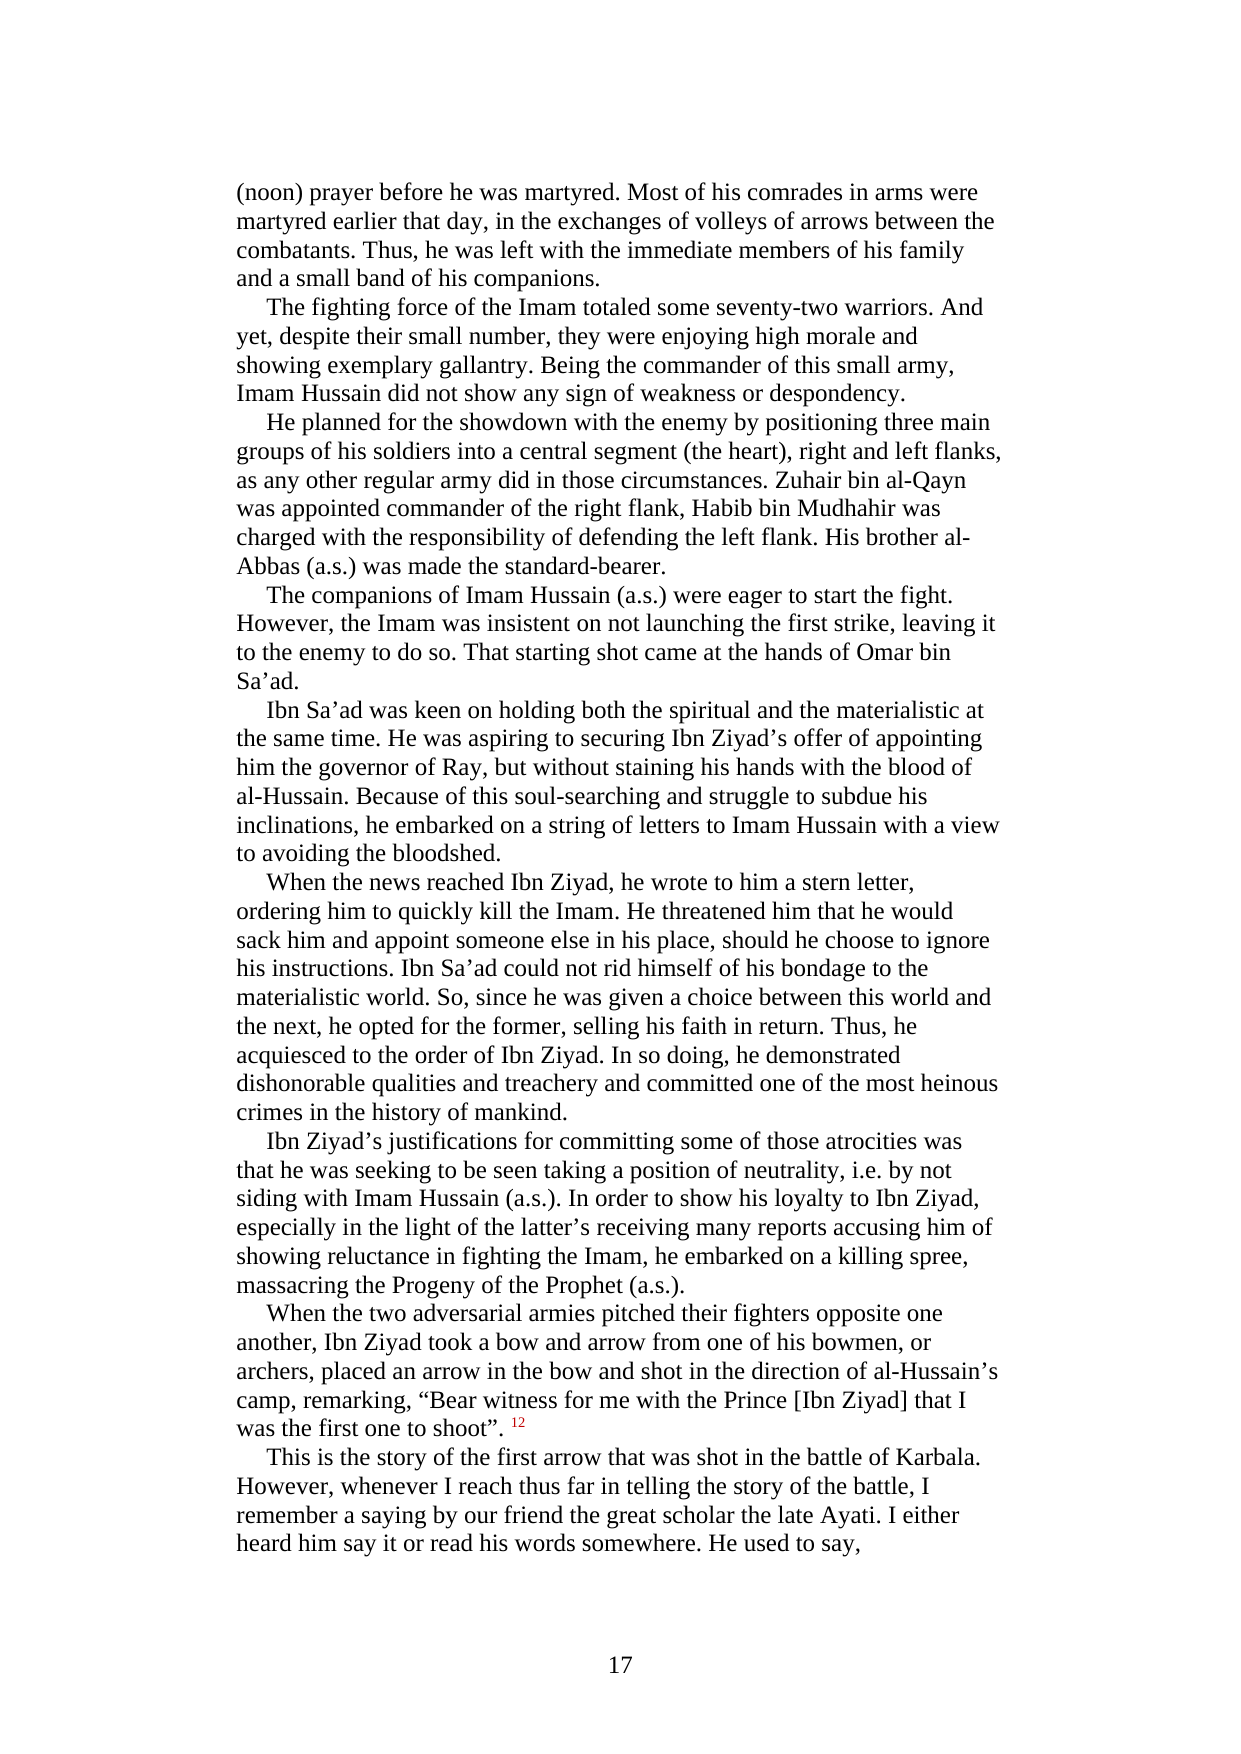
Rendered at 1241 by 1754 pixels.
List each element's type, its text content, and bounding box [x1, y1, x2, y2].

text When the news reached Ibn Ziyad, he wrote to him a stern letter, ordering him to quickly kill the Imam. He threatened him that he would sack him and appoint someone else in his place, should he choose to ignore his instructions. Ibn Sa’ad could not rid himself of his bondage to the materialistic world. So, since he was given a choice between this world and the next, he opted for the former, selling his faith in return. Thus, he acquiesced to the order of Ibn Ziyad. In so doing, he demonstrated dishonorable qualities and treachery and committed one of the most heinous crimes in the history of mankind. [236, 867, 1004, 1126]
text Ibn Ziyad’s justifications for committing some of those atrocities was that he was seeking to be seen taking a position of neutrality, i.e. by not siding with Imam Hussain (a.s.). In order to show his loyalty to Ibn Ziyad, especially in the light of the latter’s receiving many reports accusing him of showing reluctance in fighting the Imam, he embarked on a killing spree, massacring the Progeny of the Prophet (a.s.). [236, 1126, 1004, 1298]
text This is the story of the first arrow that was shot in the battle of Karbala. However, whenever I reach thus far in telling the story of the battle, I remember a saying by our friend the great scholar the late Ayati. I either heard him say it or read his words somewhere. He used to say, [236, 1442, 1004, 1557]
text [236, 177, 1004, 292]
text When the two adversarial armies pitched their fighters opposite one another, Ibn Ziyad took a bow and arrow from one of his bowmen, or archers, placed an arrow in the bow and shot in the direction of al-Hussain’s camp, remarking, “Bear witness for me with the Prince [Ibn Ziyad] that I was the first one to shoot”. 12 [236, 1298, 1004, 1442]
text He planned for the showdown with the enemy by positioning three main groups of his soldiers into a central segment (the heart), right and left flanks, as any other regular army did in those circumstances. Zuhair bin al-Qayn was appointed commander of the right flank, Habib bin Mudhahir was charged with the responsibility of defending the left flank. His brother al-Abbas (a.s.) was made the standard-bearer. [236, 407, 1004, 580]
text The companions of Imam Hussain (a.s.) were eager to start the fight. However, the Imam was insistent on not launching the first strike, leaving it to the enemy to do so. That starting shot came at the hands of Omar bin Sa’ad. [236, 580, 1004, 695]
text Ibn Sa’ad was keen on holding both the spiritual and the materialistic at the same time. He was aspiring to securing Ibn Ziyad’s offer of appointing him the governor of Ray, but without staining his hands with the blood of al-Hussain. Because of this soul-searching and struggle to subdue his inclinations, he embarked on a string of letters to Imam Hussain with a view to avoiding the bloodshed. [236, 695, 1004, 867]
text The fighting force of the Imam totaled some seventy-two warriors. And yet, despite their small number, they were enjoying high morale and showing exemplary gallantry. Being the commander of this small army, Imam Hussain did not show any sign of weakness or despondency. [236, 292, 1004, 407]
